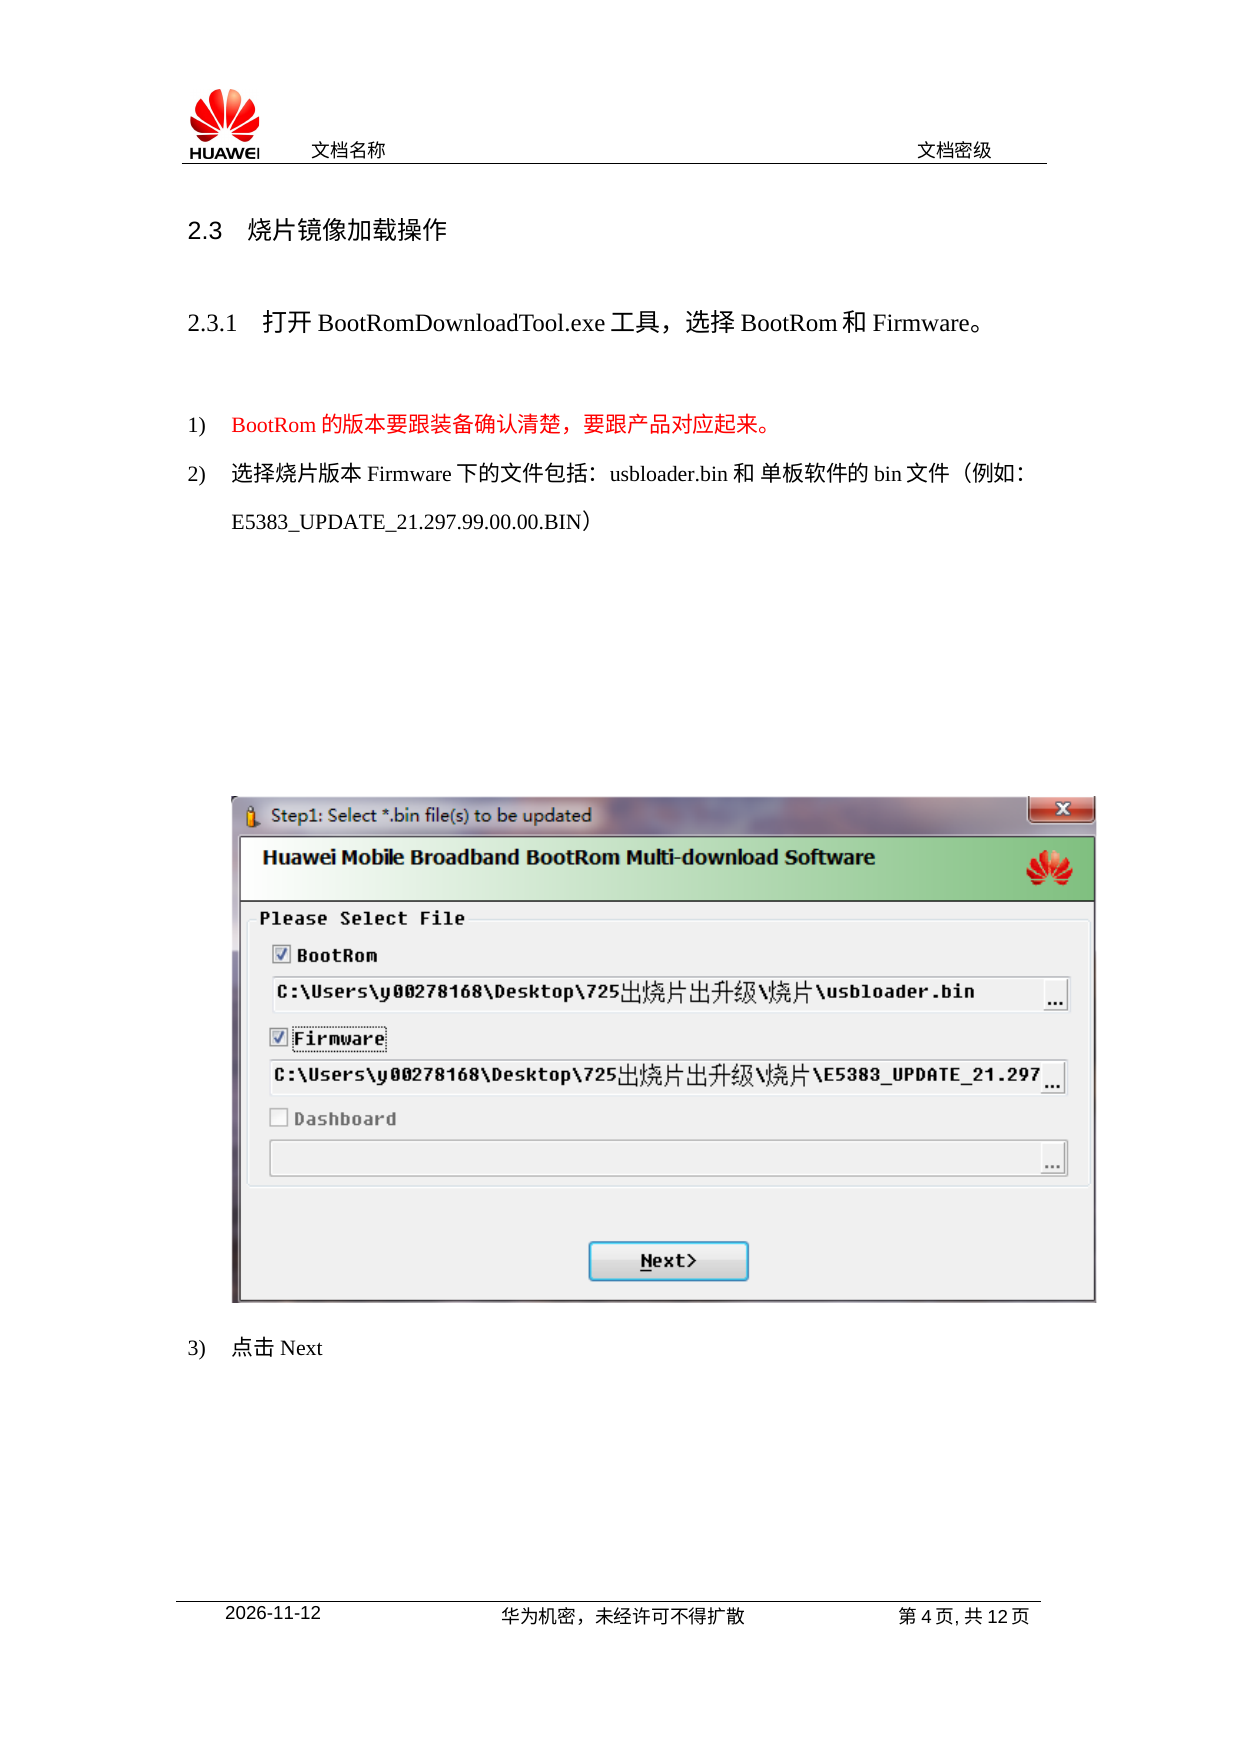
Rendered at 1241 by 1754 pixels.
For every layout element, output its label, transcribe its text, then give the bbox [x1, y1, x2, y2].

list BootRom的版本要跟装备确认清楚，要跟产品对应起来。 [187, 407, 1053, 439]
subtitle 烧片镜像加载操作 [187, 196, 1053, 261]
list 点击 Next [187, 1329, 1053, 1362]
picture [231, 796, 1097, 1303]
picture [190, 89, 260, 159]
subtitle 打开BootRomDownloadTool.exe工具，选择BootRom和Firmware。 [187, 288, 1053, 353]
